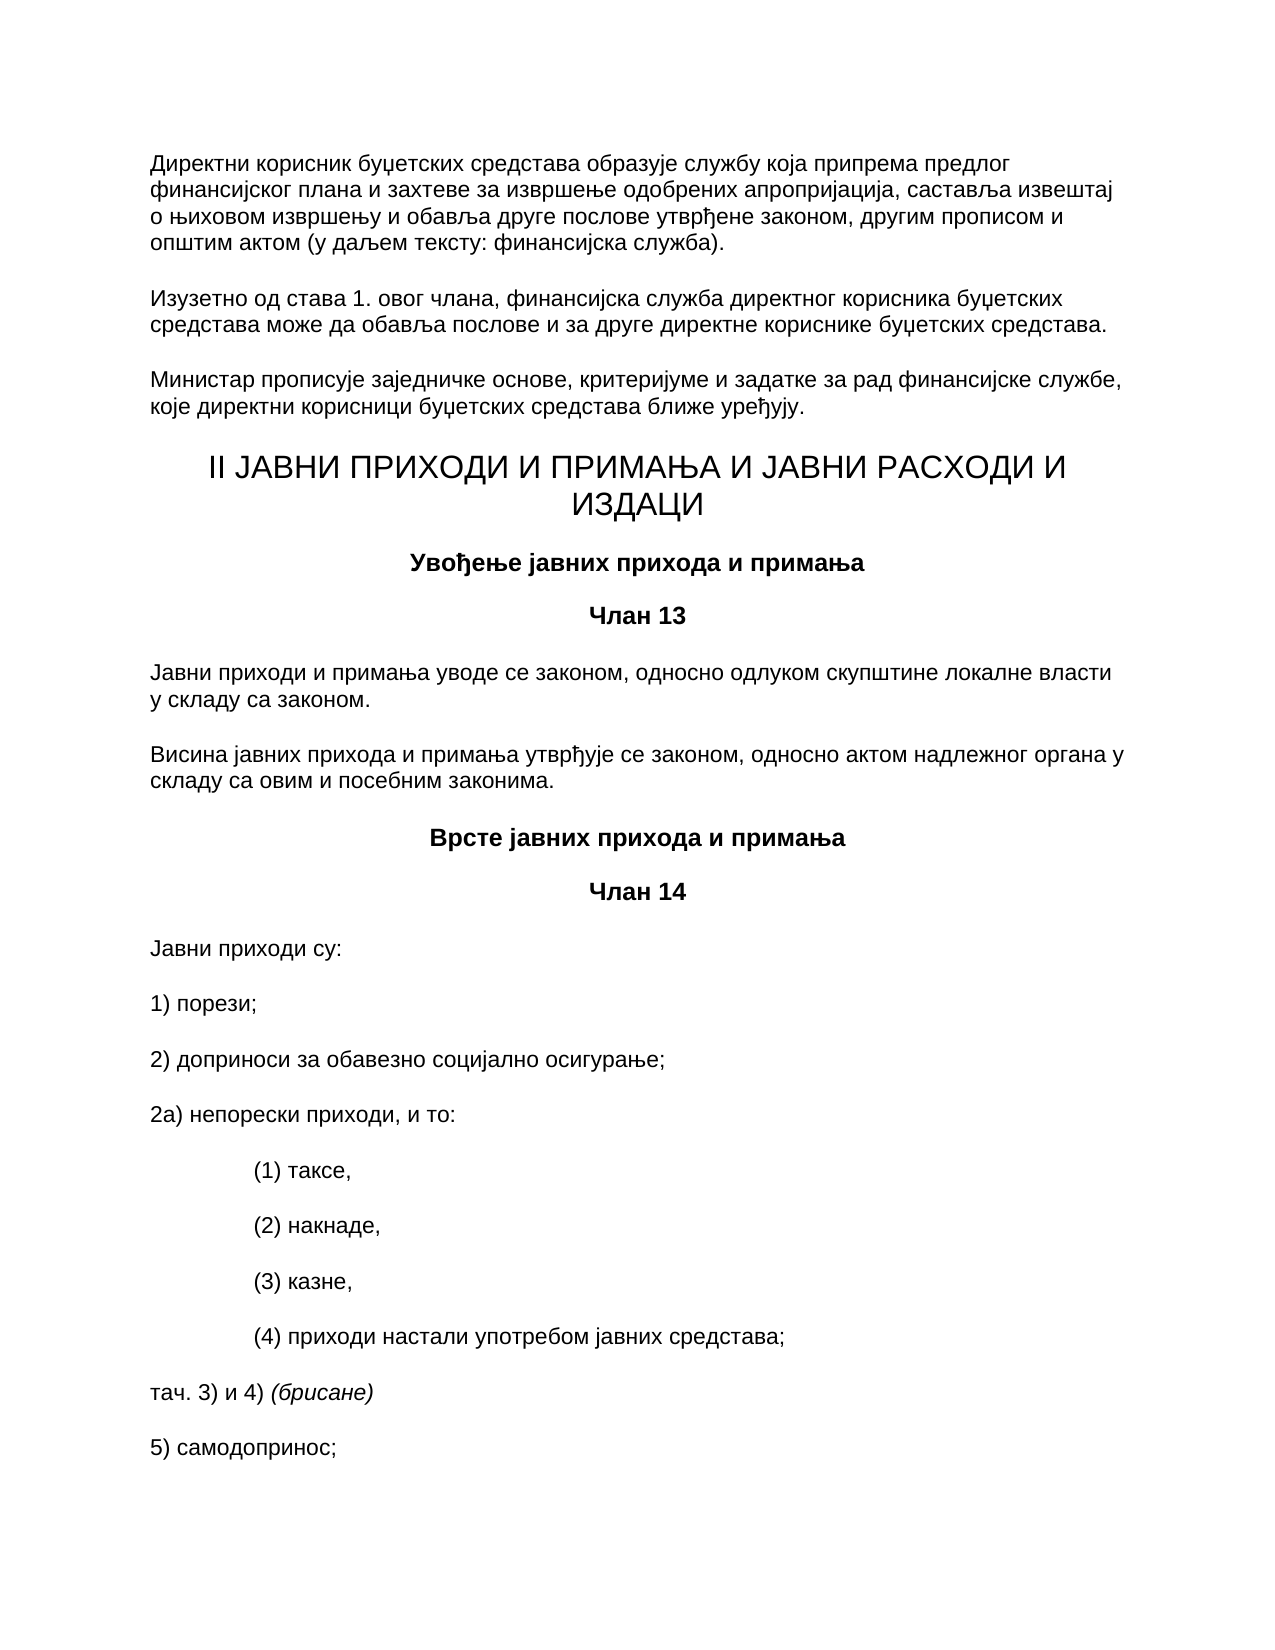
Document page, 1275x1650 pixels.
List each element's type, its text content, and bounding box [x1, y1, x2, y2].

text Изузетно од става 1. овог члана, финансијска служба директног корисника буџетских средстава може да обавља послове и за друге директне кориснике буџетских средстава. [150, 284, 1125, 337]
text (1) таксе, [253, 1157, 1125, 1183]
text Врсте јавних прихода и примања [150, 823, 1125, 852]
text 5) самодопринос; [150, 1434, 1125, 1461]
text 2а) непорески приходи, и то: [150, 1101, 1125, 1127]
text (2) накнаде, [253, 1212, 1125, 1238]
text II ЈАВНИ ПРИХОДИ И ПРИМАЊА И ЈАВНИ РАСХОДИ И ИЗДАЦИ [150, 448, 1125, 522]
text Јавни приходи и примања уводе се законом, односно одлуком скупштине локалне власти у складу са законом. [150, 659, 1125, 712]
text 2) доприноси за обавезно социјално осигурање; [150, 1046, 1125, 1072]
text Директни корисник буџетских средстава образује службу која припрема предлог финансијског плана и захтеве за извршење одобрених апропријација, саставља извештај о њиховом извршењу и обавља друге послове утврђене законом, другим прописом и општим актом (у даљем тексту: финансијска служба). [150, 150, 1125, 255]
text (4) приходи настали употребом јавних средстава; [253, 1323, 1125, 1349]
text Члан 13 [150, 601, 1125, 630]
text тач. 3) и 4) (брисане) [150, 1379, 1125, 1405]
text Увођење јавних прихода и примања [150, 547, 1125, 576]
text 1) порези; [150, 990, 1125, 1016]
text Министар прописује заједничке основе, критеријуме и задатке за рад финансијске службе, које директни корисници буџетских средстава ближе уређују. [150, 366, 1125, 419]
text Члан 14 [150, 877, 1125, 905]
text (3) казне, [253, 1268, 1125, 1294]
text Јавни приходи су: [150, 934, 1125, 961]
text Висина јавних прихода и примања утврђује се законом, односно актом надлежног органа у складу са овим и посебним законима. [150, 741, 1125, 794]
